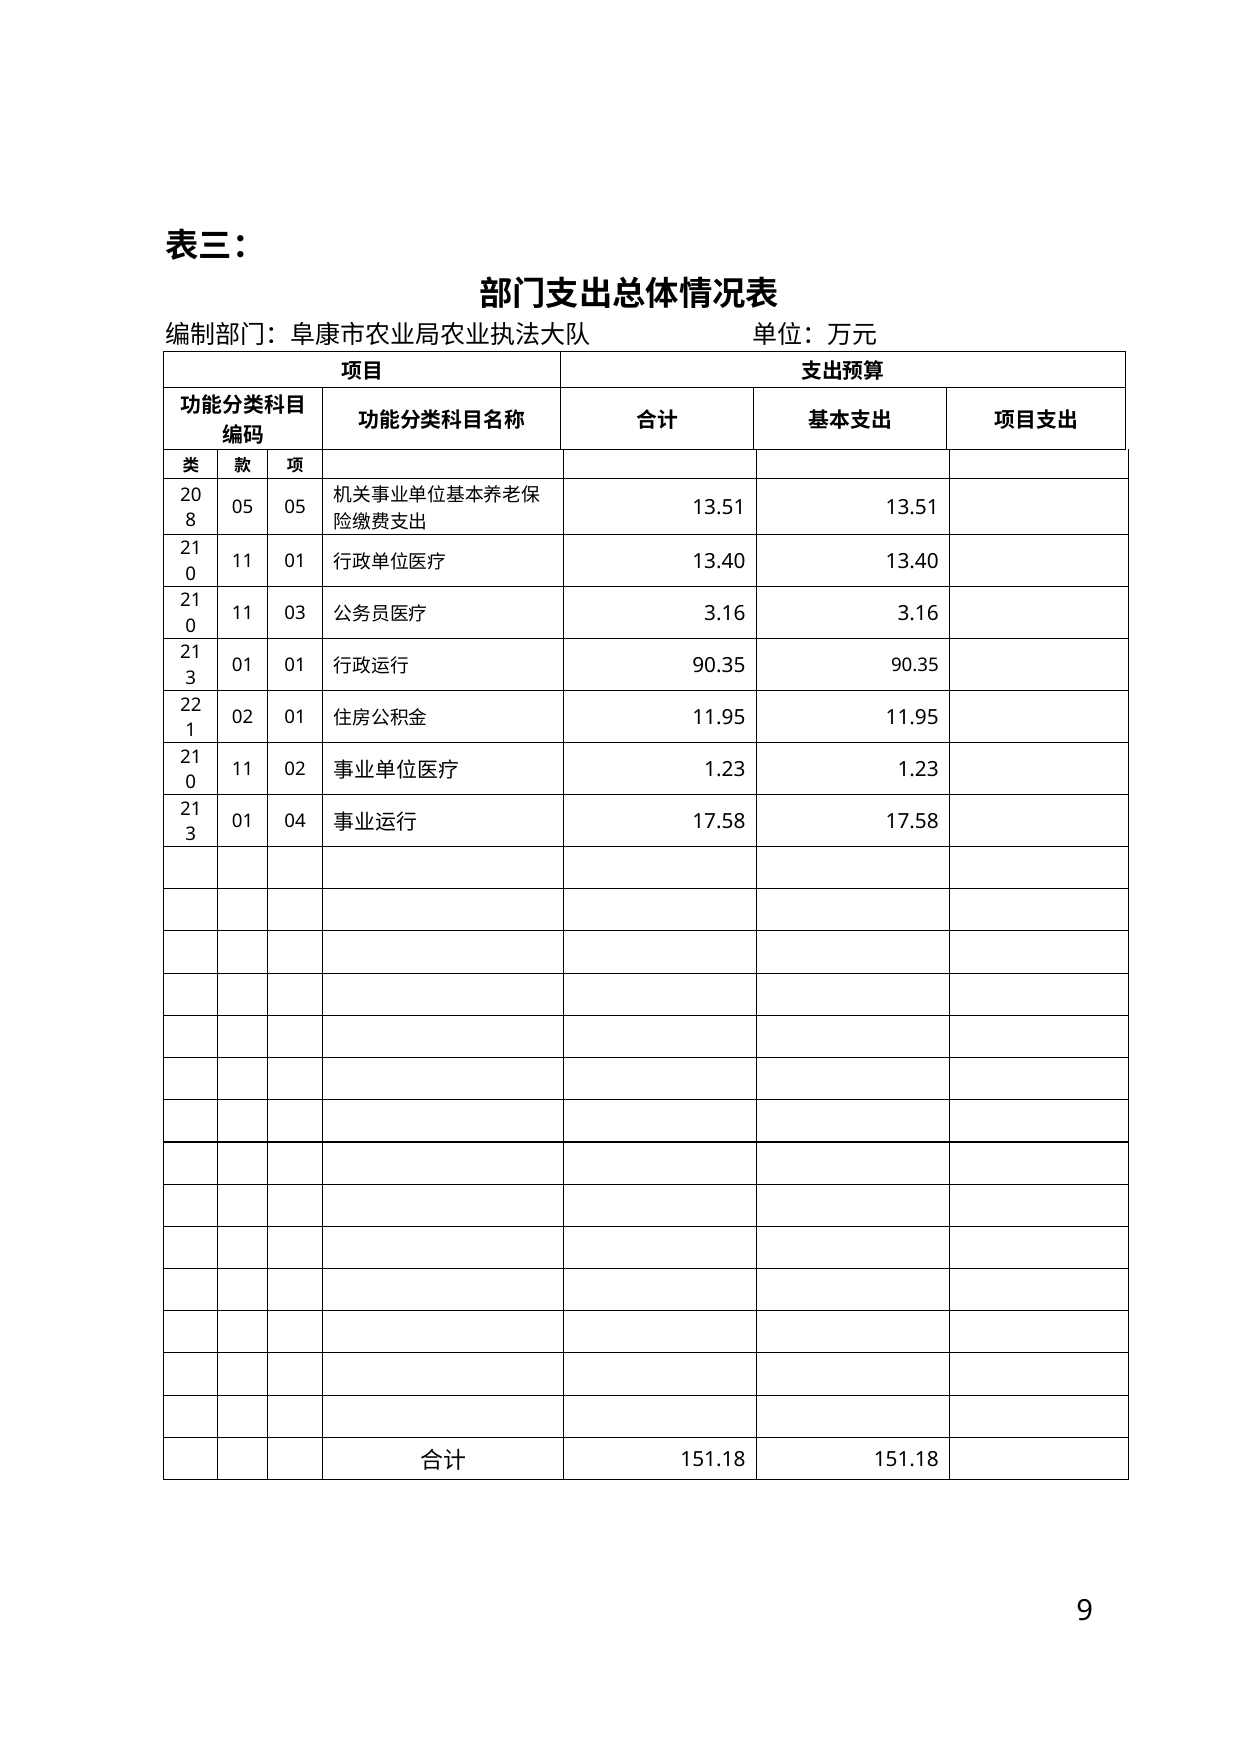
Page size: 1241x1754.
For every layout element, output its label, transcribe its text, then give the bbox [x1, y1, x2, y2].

table_cell [164, 1058, 217, 1099]
table_cell [164, 1396, 217, 1437]
table_cell [950, 1353, 1128, 1394]
table_cell 01 [218, 795, 267, 846]
table_cell [164, 1227, 217, 1268]
table_cell [218, 974, 267, 1015]
table_cell [564, 1185, 756, 1226]
table_cell [323, 847, 563, 888]
table_cell 13.51 [757, 479, 949, 533]
table_cell [218, 1185, 267, 1226]
table_cell [268, 1185, 322, 1226]
table_cell 151.18 [757, 1438, 949, 1479]
table_cell 款 [218, 450, 267, 478]
table_cell [323, 1185, 563, 1226]
table_cell [323, 450, 563, 478]
table_cell 行政运行 [323, 639, 563, 690]
table_cell 11.95 [757, 691, 949, 742]
table_cell [268, 889, 322, 930]
table_cell 公务员医疗 [323, 587, 563, 638]
table_cell [268, 931, 322, 973]
table_cell 事业单位医疗 [323, 743, 563, 794]
table_header 支出预算 [561, 352, 1125, 387]
table_cell [564, 931, 756, 973]
table_cell 1.23 [564, 743, 756, 794]
table_cell [164, 974, 217, 1015]
table_cell 01 [268, 535, 322, 586]
table_cell [268, 1353, 322, 1394]
table_cell [268, 1100, 322, 1141]
table_cell [757, 1185, 949, 1226]
table_cell [950, 449, 1128, 478]
table_cell [268, 1311, 322, 1352]
table_cell [218, 931, 267, 973]
table_cell 210 [164, 587, 217, 638]
table_cell 13.51 [564, 479, 756, 533]
table_cell [757, 1311, 949, 1352]
table_cell [268, 1438, 322, 1479]
table_cell [218, 1353, 267, 1394]
table_cell [950, 479, 1128, 533]
table_cell [268, 974, 322, 1015]
table_cell 合计 [323, 1438, 563, 1479]
table_cell [757, 847, 949, 888]
table_cell 13.40 [757, 535, 949, 586]
table_cell [950, 1227, 1128, 1268]
table_cell [757, 1143, 949, 1183]
table_cell [950, 1311, 1128, 1352]
table_cell 04 [268, 795, 322, 846]
table_cell [218, 1016, 267, 1057]
table_cell 05 [268, 479, 322, 533]
table_cell 221 [164, 691, 217, 742]
table_cell 01 [218, 639, 267, 690]
table_cell [164, 1100, 217, 1141]
table_cell [218, 1100, 267, 1141]
table_cell [218, 1269, 267, 1310]
table_cell [323, 974, 563, 1015]
table_cell [218, 1143, 267, 1183]
table_cell [323, 931, 563, 973]
table_cell [164, 1143, 217, 1183]
table_cell 机关事业单位基本养老保险缴费支出 [323, 479, 563, 533]
table_cell [757, 1227, 949, 1268]
table_cell 基本支出 [754, 388, 946, 449]
table_cell [218, 1396, 267, 1437]
table_cell [564, 1396, 756, 1437]
table_cell [564, 1311, 756, 1352]
table_cell [950, 931, 1128, 973]
table_cell 1.23 [757, 743, 949, 794]
table_cell [564, 1100, 756, 1141]
table_cell [218, 889, 267, 930]
table_cell 功能分类科目名称 [323, 388, 560, 449]
table_cell 项 [268, 450, 322, 478]
table_cell [950, 1269, 1128, 1310]
table_cell 11 [218, 743, 267, 794]
table_cell [950, 535, 1128, 586]
table_cell [218, 1058, 267, 1099]
table_cell 事业运行 [323, 795, 563, 846]
table_cell [164, 1016, 217, 1057]
table_cell 类 [164, 450, 217, 478]
table_cell [323, 1396, 563, 1437]
table_cell [757, 1269, 949, 1310]
table_cell 208 [164, 479, 217, 533]
table_cell [757, 1396, 949, 1437]
table_cell [323, 889, 563, 930]
table_cell [323, 1100, 563, 1141]
table_cell 17.58 [564, 795, 756, 846]
table_cell [268, 1396, 322, 1437]
table_cell [757, 450, 949, 478]
table_cell [950, 743, 1128, 794]
table_cell 05 [218, 479, 267, 533]
table_cell [218, 1227, 267, 1268]
table_cell 3.16 [757, 587, 949, 638]
table_cell 90.35 [757, 639, 949, 690]
table_cell [950, 1438, 1128, 1479]
table_cell [950, 691, 1128, 742]
table_cell [323, 1311, 563, 1352]
table_cell [268, 847, 322, 888]
table_cell 功能分类科目编码 [164, 388, 322, 449]
table_cell [268, 1227, 322, 1268]
table_cell [218, 847, 267, 888]
table_cell [164, 847, 217, 888]
table_cell 210 [164, 743, 217, 794]
table_cell 90.35 [564, 639, 756, 690]
table_cell [323, 1353, 563, 1394]
table_cell 213 [164, 639, 217, 690]
table_cell [564, 450, 756, 478]
table_cell [164, 1438, 217, 1479]
table_cell [164, 1185, 217, 1226]
text 表三： [165, 218, 1092, 267]
table_cell 3.16 [564, 587, 756, 638]
table_cell [564, 1143, 756, 1183]
table_cell [323, 1143, 563, 1183]
table_cell [564, 847, 756, 888]
table_cell 住房公积金 [323, 691, 563, 742]
table_cell 213 [164, 795, 217, 846]
table_cell [564, 1016, 756, 1057]
table_cell [950, 847, 1128, 888]
table_cell [757, 1016, 949, 1057]
table_cell [323, 1227, 563, 1268]
table_cell 合计 [561, 388, 753, 449]
table_cell 11 [218, 535, 267, 586]
table_cell [164, 889, 217, 930]
table_cell 01 [268, 639, 322, 690]
table_cell [950, 1396, 1128, 1437]
table_cell 02 [268, 743, 322, 794]
table_header 项目 [164, 352, 560, 387]
table_cell [950, 974, 1128, 1015]
table_cell [323, 1058, 563, 1099]
table_cell [218, 1438, 267, 1479]
table_cell [268, 1058, 322, 1099]
table_cell [950, 795, 1128, 846]
table_cell [757, 1353, 949, 1394]
table_cell [268, 1269, 322, 1310]
table_cell [757, 889, 949, 930]
text 部门支出总体情况表 [165, 267, 1092, 315]
table_cell [950, 1016, 1128, 1057]
table_cell 01 [268, 691, 322, 742]
table_cell [564, 1269, 756, 1310]
table_cell [164, 1353, 217, 1394]
table_cell [950, 889, 1128, 930]
table_cell 项目支出 [947, 388, 1125, 449]
table_cell [950, 1143, 1128, 1183]
table_cell [164, 1311, 217, 1352]
table_cell 02 [218, 691, 267, 742]
table_cell [564, 1058, 756, 1099]
table_cell [164, 1269, 217, 1310]
table_cell [757, 931, 949, 973]
table_cell [564, 1227, 756, 1268]
table_cell [950, 1100, 1128, 1141]
table_cell 11 [218, 587, 267, 638]
table_cell [323, 1269, 563, 1310]
table_cell 行政单位医疗 [323, 535, 563, 586]
table_cell 03 [268, 587, 322, 638]
table_cell [323, 1016, 563, 1057]
table_cell [950, 1185, 1128, 1226]
table_cell [218, 1311, 267, 1352]
table_cell [564, 889, 756, 930]
table_cell [757, 1058, 949, 1099]
table_cell [268, 1143, 322, 1183]
text 编制部门：阜康市农业局农业执法大队 单位：万元 [165, 315, 1092, 351]
table_cell 17.58 [757, 795, 949, 846]
table_cell 11.95 [564, 691, 756, 742]
table_cell [950, 1058, 1128, 1099]
table_cell [164, 931, 217, 973]
table_cell [268, 1016, 322, 1057]
table_cell [564, 974, 756, 1015]
table_cell [757, 1100, 949, 1141]
table_cell [950, 587, 1128, 638]
table_cell 13.40 [564, 535, 756, 586]
table_cell 151.18 [564, 1438, 756, 1479]
table_cell 210 [164, 535, 217, 586]
table_cell [757, 974, 949, 1015]
table_cell [564, 1353, 756, 1394]
table_cell [950, 639, 1128, 690]
